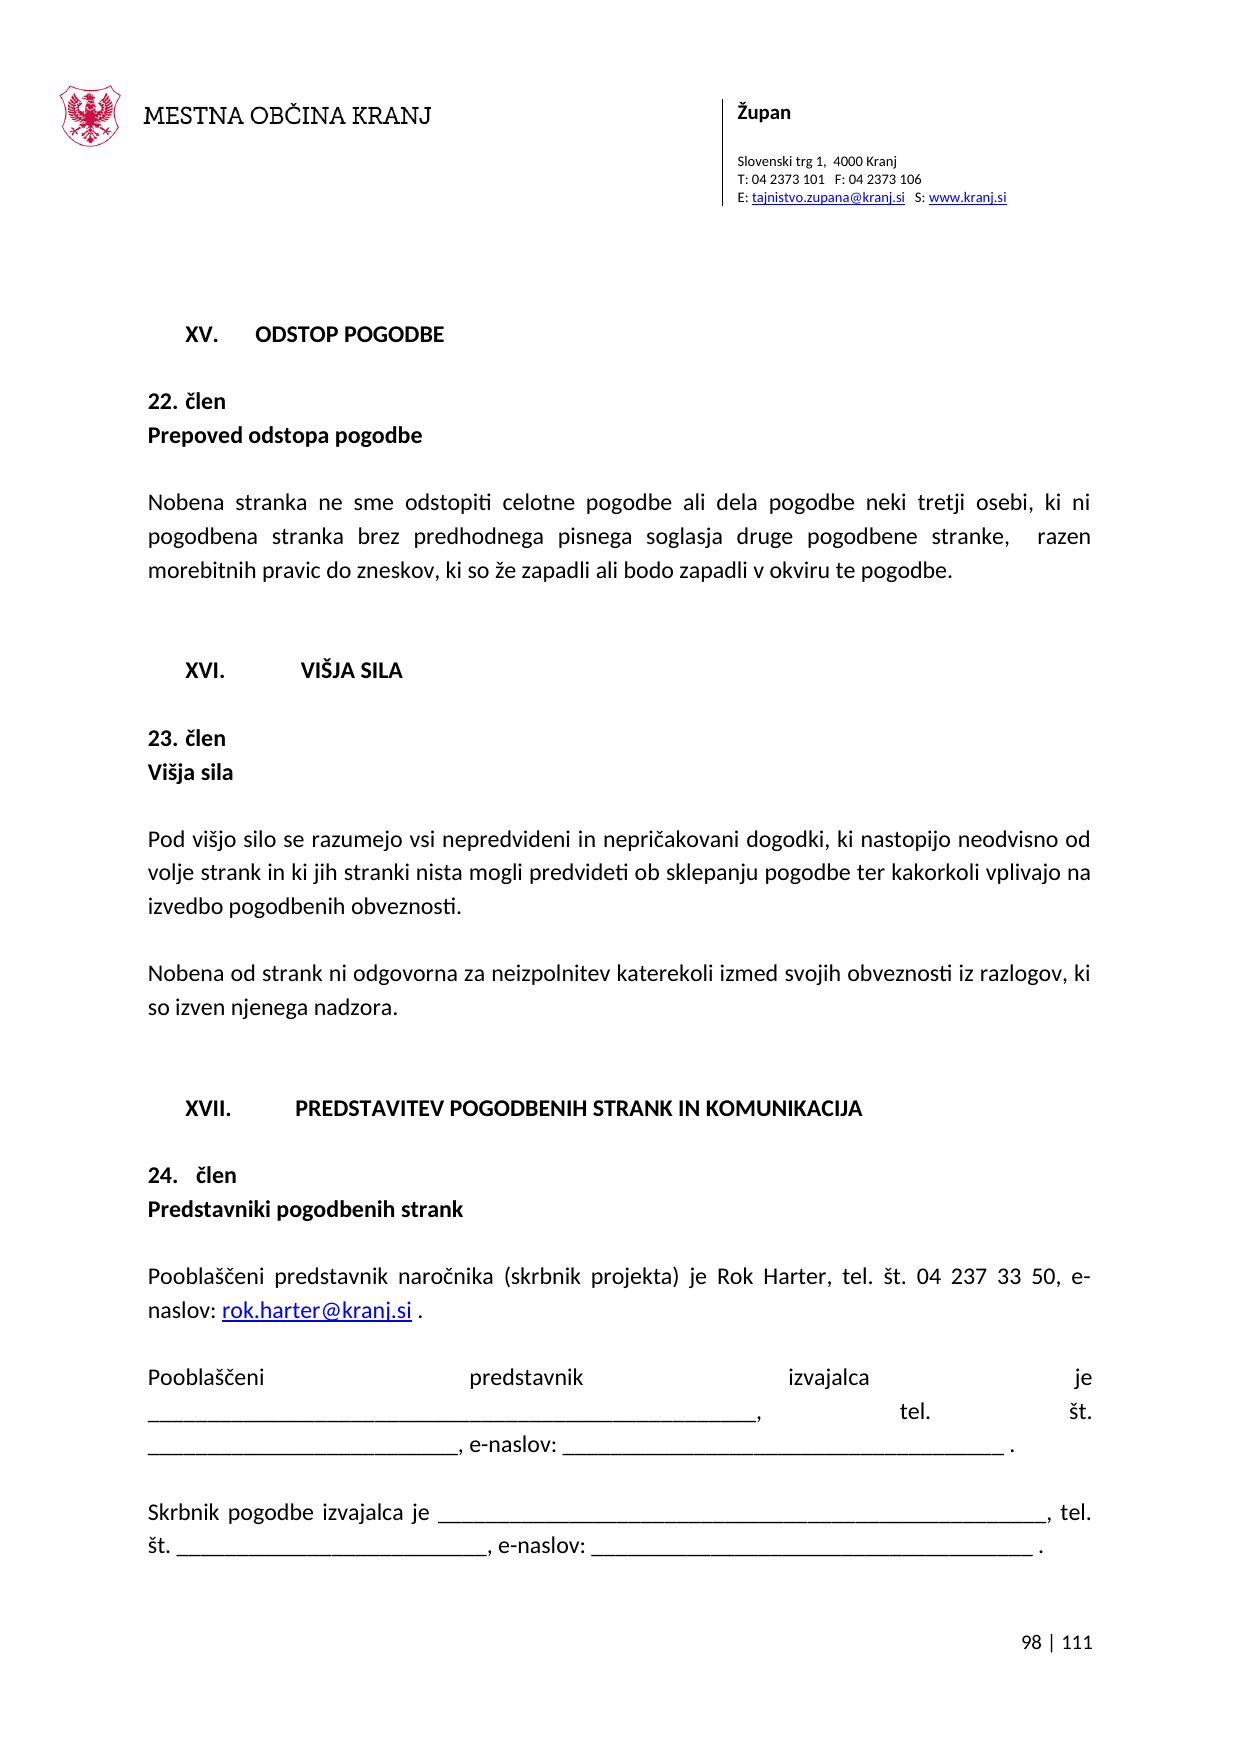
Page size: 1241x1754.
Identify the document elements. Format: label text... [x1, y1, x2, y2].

list člen [148, 1160, 1093, 1189]
text Pooblaščeni predstavnik naročnika (skrbnik projekta) je Rok Harter, tel. št. 04 237 33 50, e-naslov: rok.harter@kranj.si . [148, 1261, 1093, 1324]
list PREDSTAVITEV POGODBENIH STRANK IN KOMUNIKACIJA [185, 1093, 1093, 1122]
text Pooblaščeni predstavnik izvajalca je ___________________________________________________, tel. št. __________________________, e-naslov: _____________________________________ . [148, 1362, 1093, 1459]
text Nobena stranka ne sme odstopiti celotne pogodbe ali dela pogodbe neki tretji osebi, ki ni pogodbena stranka brez predhodnega pisnega soglasja druge pogodbene stranke, razen morebitnih pravic do zneskov, ki so že zapadli ali bodo zapadli v okviru te pogodbe. [148, 487, 1093, 584]
text Skrbnik pogodbe izvajalca je ___________________________________________________, tel. št. __________________________, e-naslov: _____________________________________ . [148, 1497, 1093, 1560]
text Višja sila [148, 757, 1093, 786]
text Pod višjo silo se razumejo vsi nepredvideni in nepričakovani dogodki, ki nastopijo neodvisno od volje strank in ki jih stranki nista mogli predvideti ob sklepanju pogodbe ter kakorkoli vplivajo na izvedbo pogodbenih obveznosti. [148, 824, 1093, 920]
text Predstavniki pogodbenih strank [148, 1194, 1093, 1223]
list člen [148, 386, 1093, 416]
text Prepoved odstopa pogodbe [148, 420, 1093, 449]
list VIŠJA SILA [185, 656, 1093, 685]
text Nobena od strank ni odgovorna za neizpolnitev katerekoli izmed svojih obveznosti iz razlogov, ki so izven njenega nadzora. [148, 958, 1093, 1021]
list člen [148, 723, 1093, 752]
list ODSTOP POGODBE [185, 319, 1093, 348]
